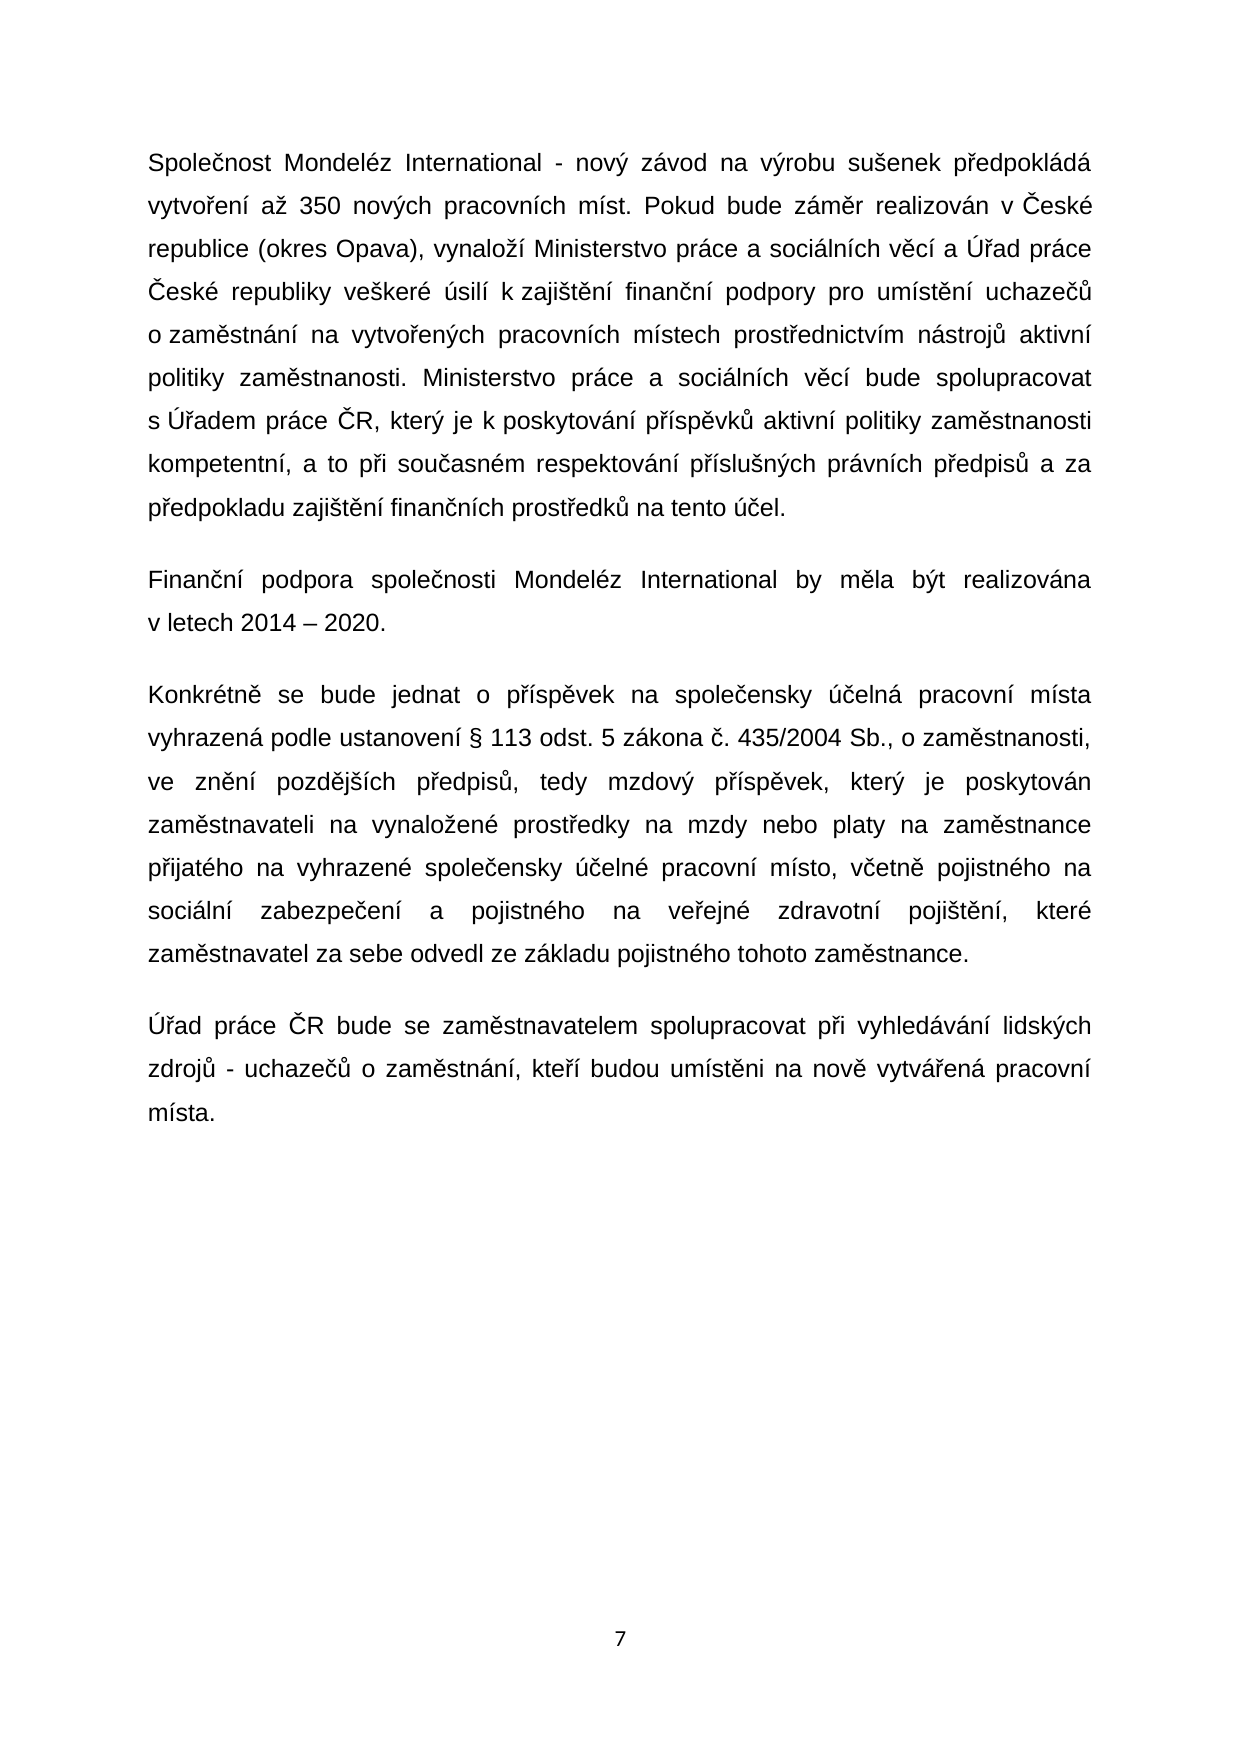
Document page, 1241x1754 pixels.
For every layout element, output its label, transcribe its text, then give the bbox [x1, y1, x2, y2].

text Společnost Mondeléz International - nový závod na výrobu sušenek předpokládá vytvoření až 350 nových pracovních míst. Pokud bude záměr realizován v České republice (okres Opava), vynaloží Ministerstvo práce a sociálních věcí a Úřad práce České republiky veškeré úsilí k zajištění finanční podpory pro umístění uchazečů o zaměstnání na vytvořených pracovních místech prostřednictvím nástrojů aktivní politiky zaměstnanosti. Ministerstvo práce a sociálních věcí bude spolupracovat s Úřadem práce ČR, který je k poskytování příspěvků aktivní politiky zaměstnanosti kompetentní, a to při současném respektování příslušných právních předpisů a za předpokladu zajištění finančních prostředků na tento účel. [148, 148, 1093, 521]
text Úřad práce ČR bude se zaměstnavatelem spolupracovat při vyhledávání lidských zdrojů - uchazečů o zaměstnání, kteří budou umístěni na nově vytvářená pracovní místa. [148, 1011, 1093, 1126]
text Finanční podpora společnosti Mondeléz International by měla být realizována v letech 2014 – 2020. [148, 565, 1093, 637]
text Konkrétně se bude jednat o příspěvek na společensky účelná pracovní místa vyhrazená podle ustanovení § 113 odst. 5 zákona č. 435/2004 Sb., o zaměstnanosti, ve znění pozdějších předpisů, tedy mzdový příspěvek, který je poskytován zaměstnavateli na vynaložené prostředky na mzdy nebo platy na zaměstnance přijatého na vyhrazené společensky účelné pracovní místo, včetně pojistného na sociální zabezpečení a pojistného na veřejné zdravotní pojištění, které zaměstnavatel za sebe odvedl ze základu pojistného tohoto zaměstnance. [148, 680, 1093, 968]
